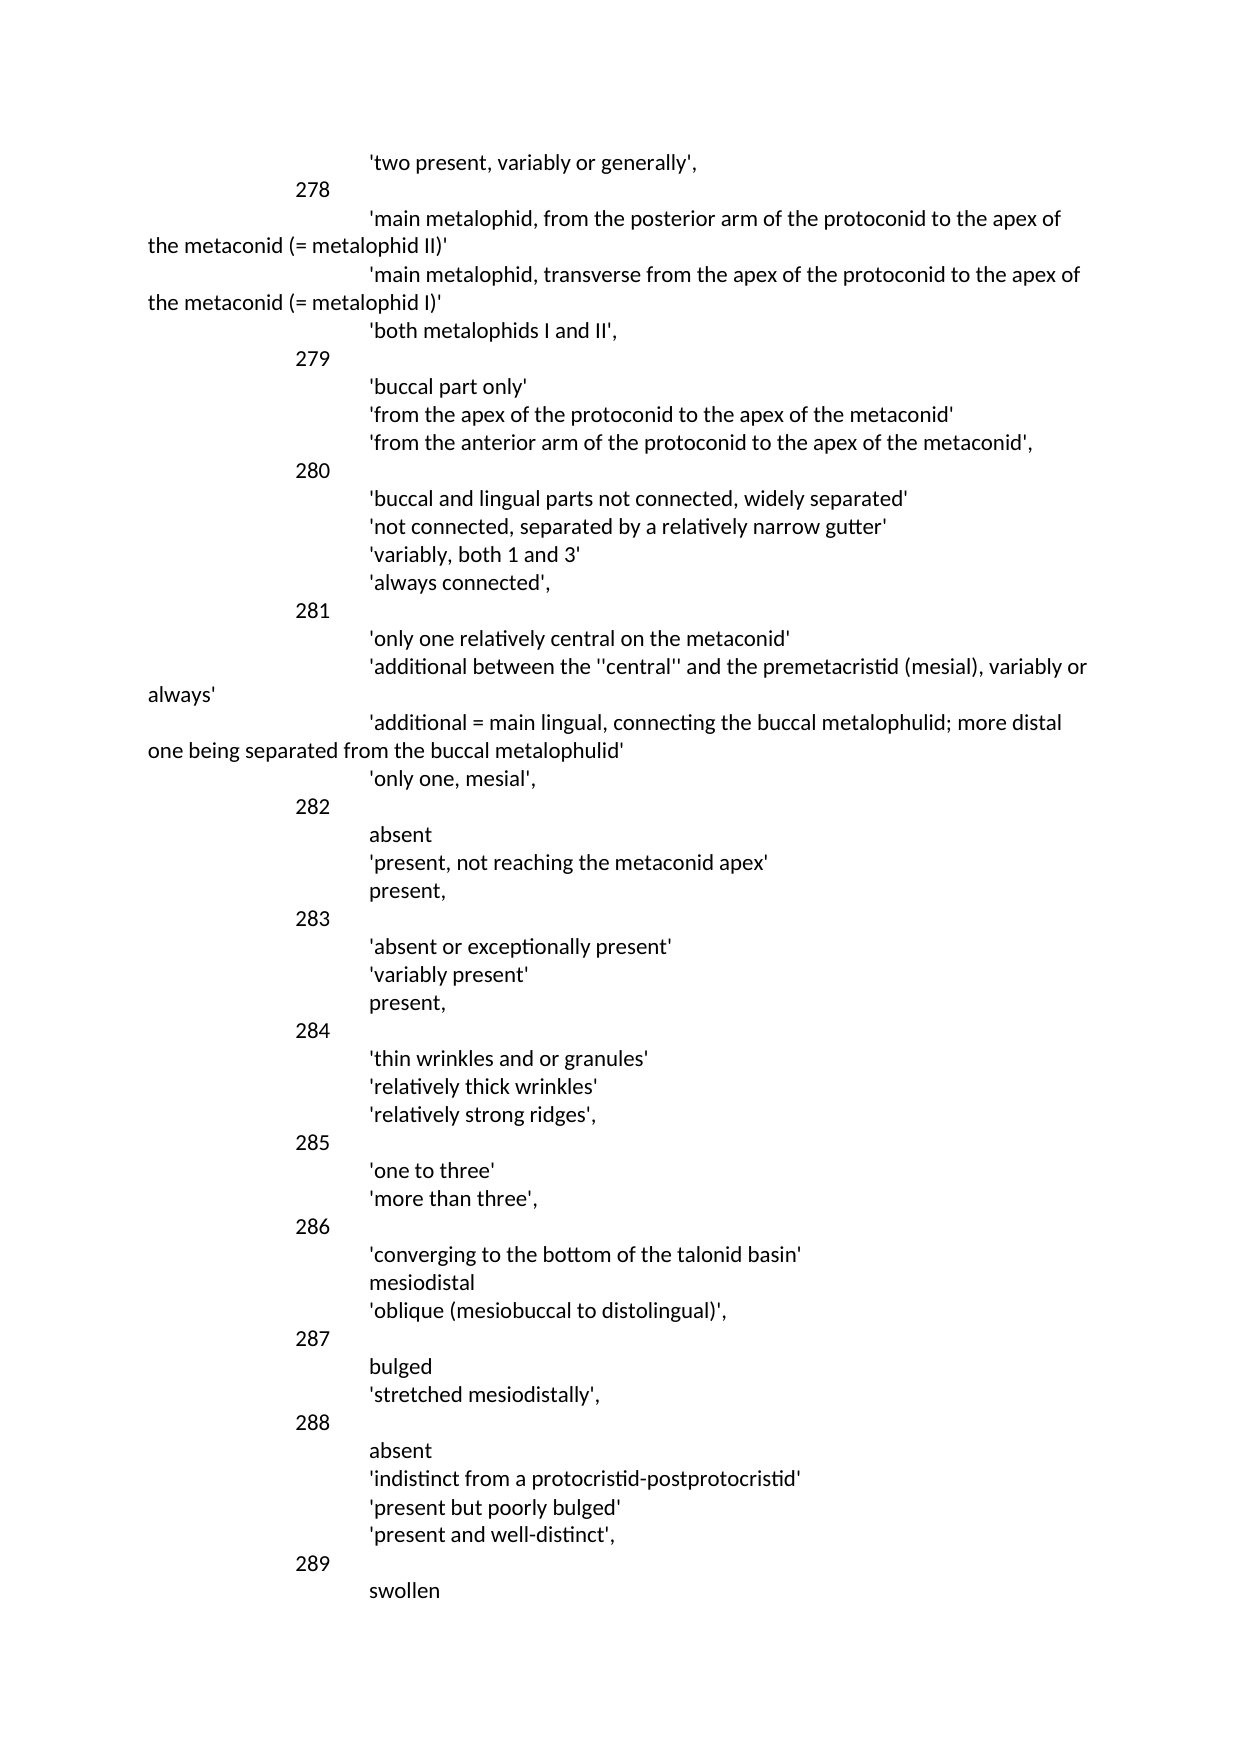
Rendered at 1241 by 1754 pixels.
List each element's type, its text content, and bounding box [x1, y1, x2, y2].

text 'oblique (mesiobuccal to distolingual)', [148, 1296, 1093, 1324]
text swollen [148, 1577, 1093, 1605]
text 'only one, mesial', [148, 764, 1093, 792]
text 280 [148, 456, 1093, 484]
text 'two present, variably or generally', [148, 148, 1093, 176]
text 289 [148, 1549, 1093, 1577]
text 'thin wrinkles and or granules' [148, 1044, 1093, 1072]
text 'one to three' [148, 1156, 1093, 1184]
text 281 [148, 596, 1093, 624]
text 'buccal part only' [148, 372, 1093, 400]
text 287 [148, 1324, 1093, 1352]
text 'absent or exceptionally present' [148, 932, 1093, 960]
text 'present but poorly bulged' [148, 1493, 1093, 1521]
text 'not connected, separated by a relatively narrow gutter' [148, 512, 1093, 540]
text bulged [148, 1352, 1093, 1381]
text absent [148, 820, 1093, 848]
text present, [148, 988, 1093, 1016]
text 283 [148, 904, 1093, 932]
text 'present, not reaching the metaconid apex' [148, 848, 1093, 876]
text 285 [148, 1128, 1093, 1156]
text 286 [148, 1212, 1093, 1240]
text 284 [148, 1016, 1093, 1044]
text 'from the apex of the protoconid to the apex of the metaconid' [148, 400, 1093, 428]
text 'main metalophid, transverse from the apex of the protoconid to the apex of the metaconid (= metalophid I)' [148, 260, 1093, 316]
text 'indistinct from a protocristid-postprotocristid' [148, 1464, 1093, 1493]
text 'relatively thick wrinkles' [148, 1072, 1093, 1100]
text 'additional = main lingual, connecting the buccal metalophulid; more distal one being separated from the buccal metalophulid' [148, 708, 1093, 764]
text mesiodistal [148, 1268, 1093, 1296]
text present, [148, 876, 1093, 904]
text 'converging to the bottom of the talonid basin' [148, 1240, 1093, 1268]
text 'more than three', [148, 1184, 1093, 1212]
text 279 [148, 344, 1093, 372]
text 282 [148, 792, 1093, 820]
text 'present and well-distinct', [148, 1521, 1093, 1549]
text 288 [148, 1408, 1093, 1437]
text 'main metalophid, from the posterior arm of the protoconid to the apex of the metaconid (= metalophid II)' [148, 204, 1093, 260]
text 'additional between the ''central'' and the premetacristid (mesial), variably or always' [148, 652, 1093, 708]
text 'stretched mesiodistally', [148, 1381, 1093, 1408]
text 'variably, both 1 and 3' [148, 540, 1093, 568]
text absent [148, 1437, 1093, 1464]
text 'buccal and lingual parts not connected, widely separated' [148, 484, 1093, 512]
text 'always connected', [148, 568, 1093, 596]
text 278 [148, 176, 1093, 204]
text 'variably present' [148, 960, 1093, 988]
text 'both metalophids I and II', [148, 316, 1093, 344]
text 'from the anterior arm of the protoconid to the apex of the metaconid', [148, 428, 1093, 456]
text 'only one relatively central on the metaconid' [148, 624, 1093, 652]
text 'relatively strong ridges', [148, 1100, 1093, 1128]
